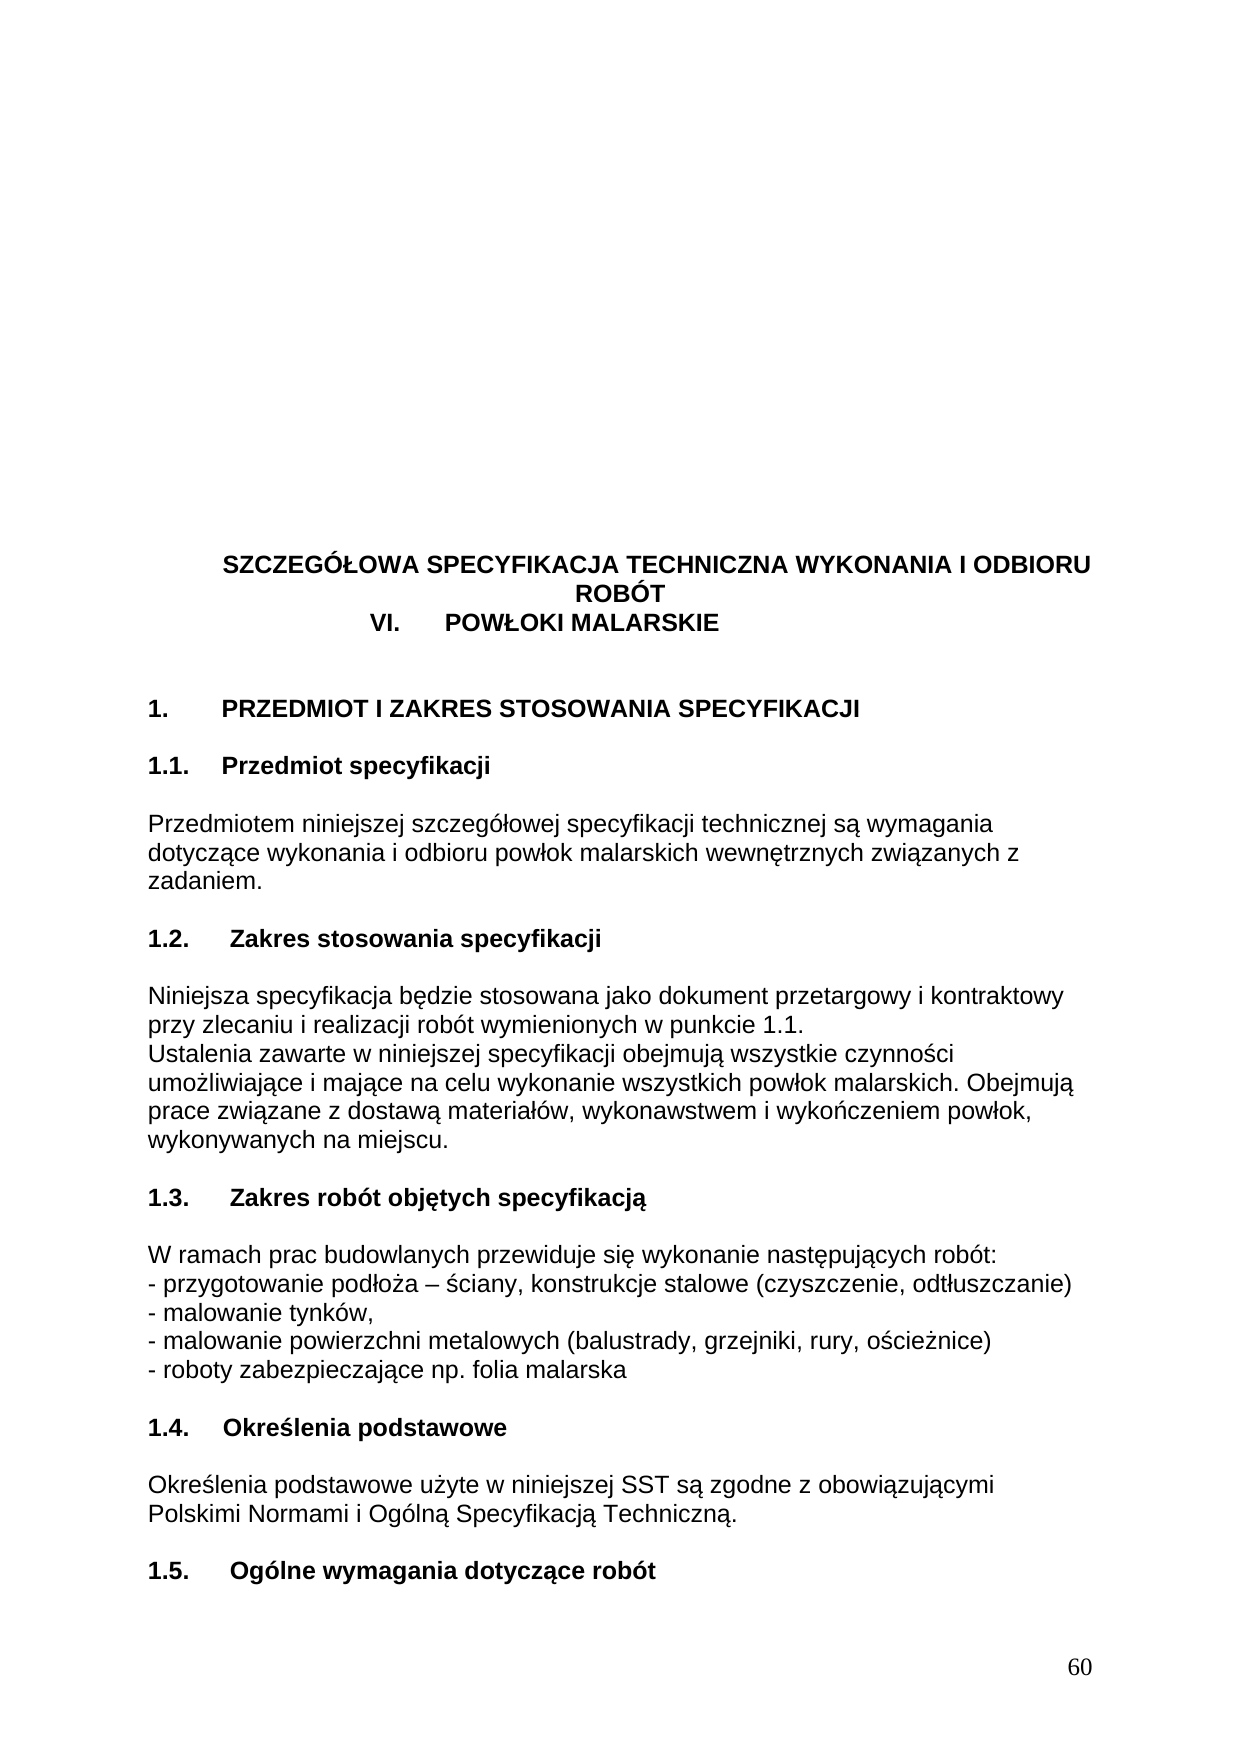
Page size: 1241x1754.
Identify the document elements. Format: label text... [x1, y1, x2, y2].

text - malowanie tynków, [148, 1298, 1093, 1326]
text Ustalenia zawarte w niniejszej specyfikacji obejmują wszystkie czynności umożliwiające i mające na celu wykonanie wszystkich powłok malarskich. Obejmują prace związane z dostawą materiałów, wykonawstwem i wykończeniem powłok, wykonywanych na miejscu. [148, 1039, 1093, 1154]
text SZCZEGÓŁOWA SPECYFIKACJA TECHNICZNA WYKONANIA I ODBIORU ROBÓT [148, 550, 1093, 608]
text 1.1. Przedmiot specyfikacji [148, 751, 1093, 780]
text Niniejsza specyfikacja będzie stosowana jako dokument przetargowy i kontraktowy przy zlecaniu i realizacji robót wymienionych w punkcie 1.1. [148, 981, 1093, 1039]
text - roboty zabezpieczające np. folia malarska [148, 1355, 1093, 1384]
text 1. PRZEDMIOT I ZAKRES STOSOWANIA SPECYFIKACJI [148, 694, 1093, 723]
text Przedmiotem niniejszej szczegółowej specyfikacji technicznej są wymagania dotyczące wykonania i odbioru powłok malarskich wewnętrznych związanych z zadaniem. [148, 809, 1093, 895]
text - przygotowanie podłoża – ściany, konstrukcje stalowe (czyszczenie, odtłuszczanie) [148, 1269, 1093, 1298]
list Zakres robót objętych specyfikacją [148, 1183, 1093, 1211]
text Określenia podstawowe użyte w niniejszej SST są zgodne z obowiązującymi Polskimi Normami i Ogólną Specyfikacją Techniczną. [148, 1470, 1093, 1528]
list Określenia podstawowe [148, 1413, 1093, 1441]
text W ramach prac budowlanych przewiduje się wykonanie następujących robót: [148, 1240, 1093, 1269]
text - malowanie powierzchni metalowych (balustrady, grzejniki, rury, ościeżnice) [148, 1326, 1093, 1355]
list Ogólne wymagania dotyczące robót [148, 1556, 1093, 1585]
list Zakres stosowania specyfikacji [148, 924, 1093, 953]
list POWŁOKI MALARSKIE [369, 608, 1093, 636]
